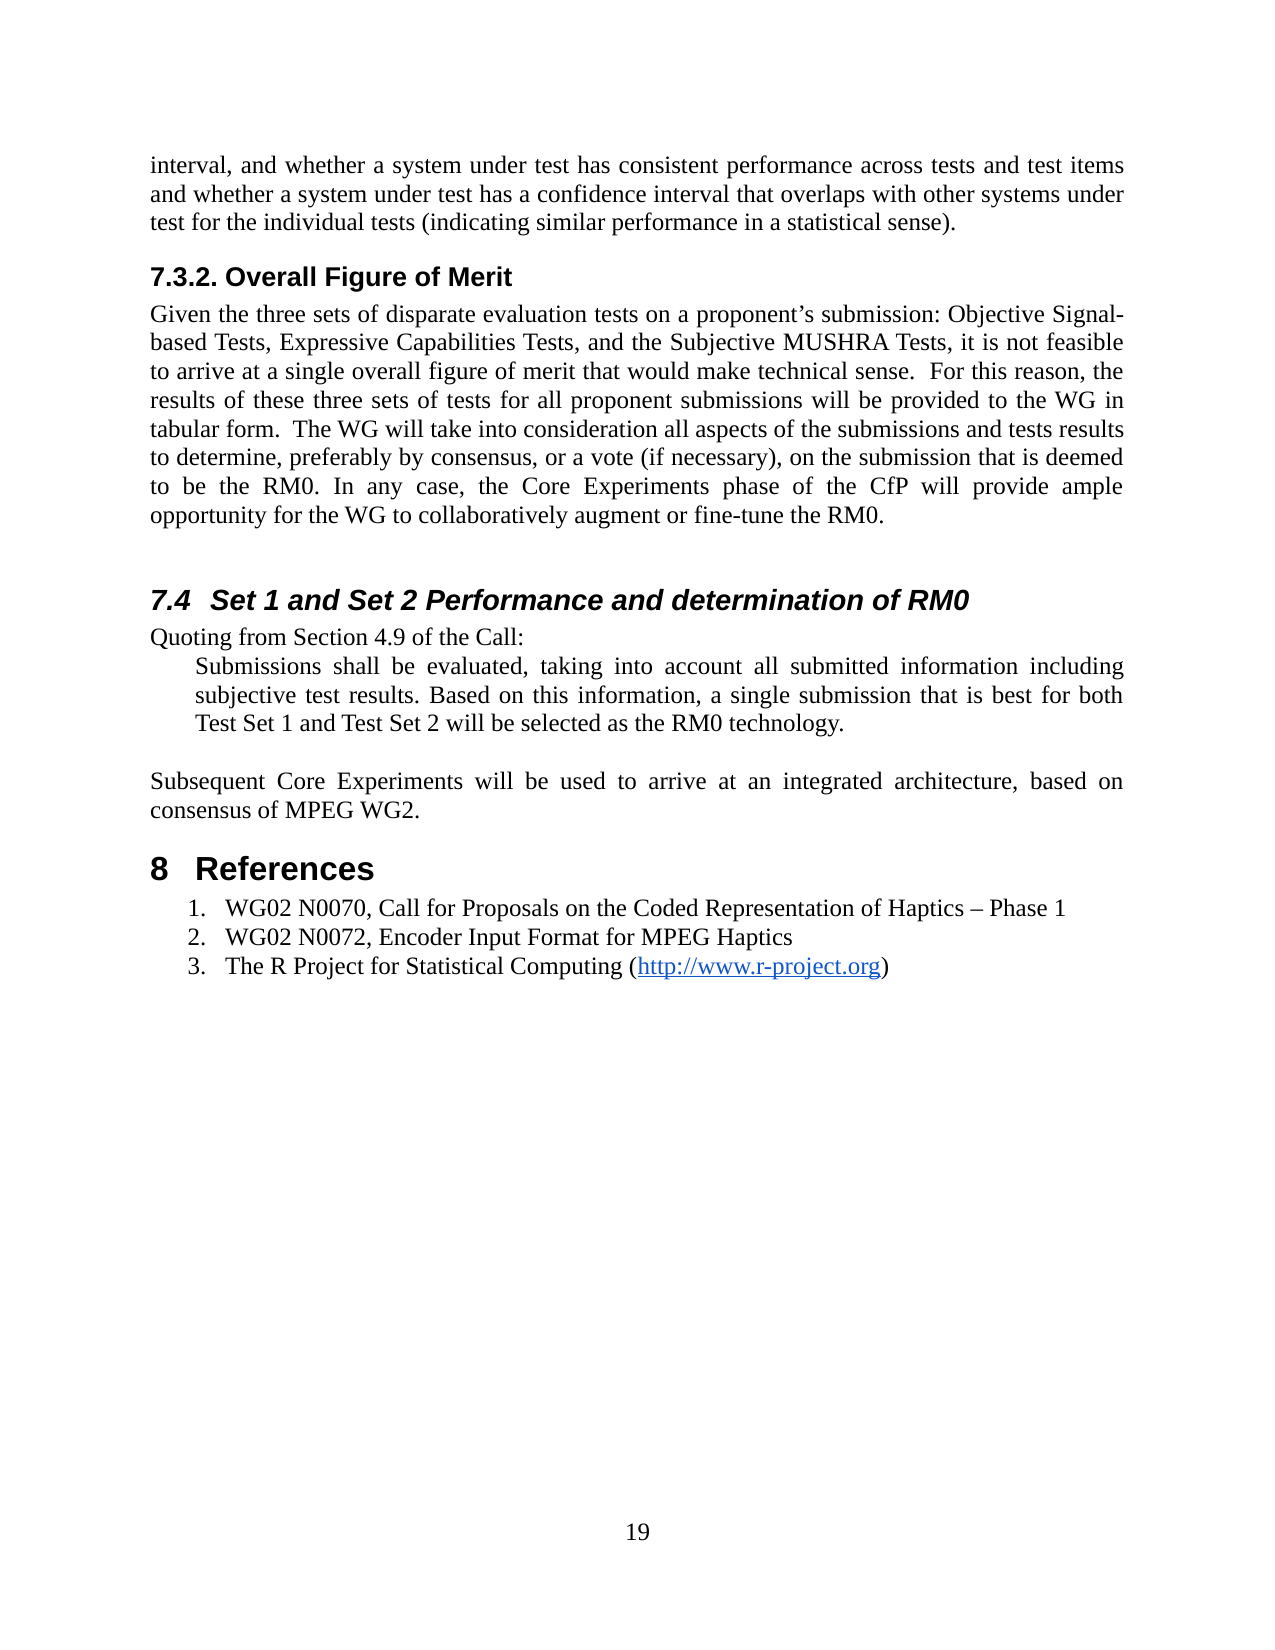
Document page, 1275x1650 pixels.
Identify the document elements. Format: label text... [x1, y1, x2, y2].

list WG02 N0072, Encoder Input Format for MPEG Haptics [187, 922, 1125, 951]
subtitle Overall Figure of Merit [150, 261, 1125, 292]
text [150, 150, 1125, 236]
text Given the three sets of disparate evaluation tests on a proponent’s submission: Objective Signal-based Tests, Expressive Capabilities Tests, and the Subjective MUSHRA Tests, it is not feasible to arrive at a single overall figure of merit that would make technical sense. For this reason, the results of these three sets of tests for all proponent submissions will be provided to the WG in tabular form. The WG will take into consideration all aspects of the submissions and tests results to determine, preferably by consensus, or a vote (if necessary), on the submission that is deemed to be the RM0. In any case, the Core Experiments phase of the CfP will provide ample opportunity for the WG to collaboratively augment or fine-tune the RM0. [150, 299, 1125, 529]
text Subsequent Core Experiments will be used to arrive at an integrated architecture, based on consensus of MPEG WG2. [150, 766, 1125, 823]
list The R Project for Statistical Computing (http://www.r-project.org) [187, 951, 1125, 979]
text Quoting from Section 4.9 of the Call: [150, 622, 1125, 651]
subtitle Set 1 and Set 2 Performance and determination of RM0 [150, 582, 1125, 616]
list WG02 N0070, Call for Proposals on the Coded Representation of Haptics – Phase 1 [187, 893, 1125, 922]
subtitle References [150, 848, 1125, 887]
text Submissions shall be evaluated, taking into account all submitted information including subjective test results. Based on this information, a single submission that is best for both Test Set 1 and Test Set 2 will be selected as the RM0 technology. [195, 651, 1125, 737]
